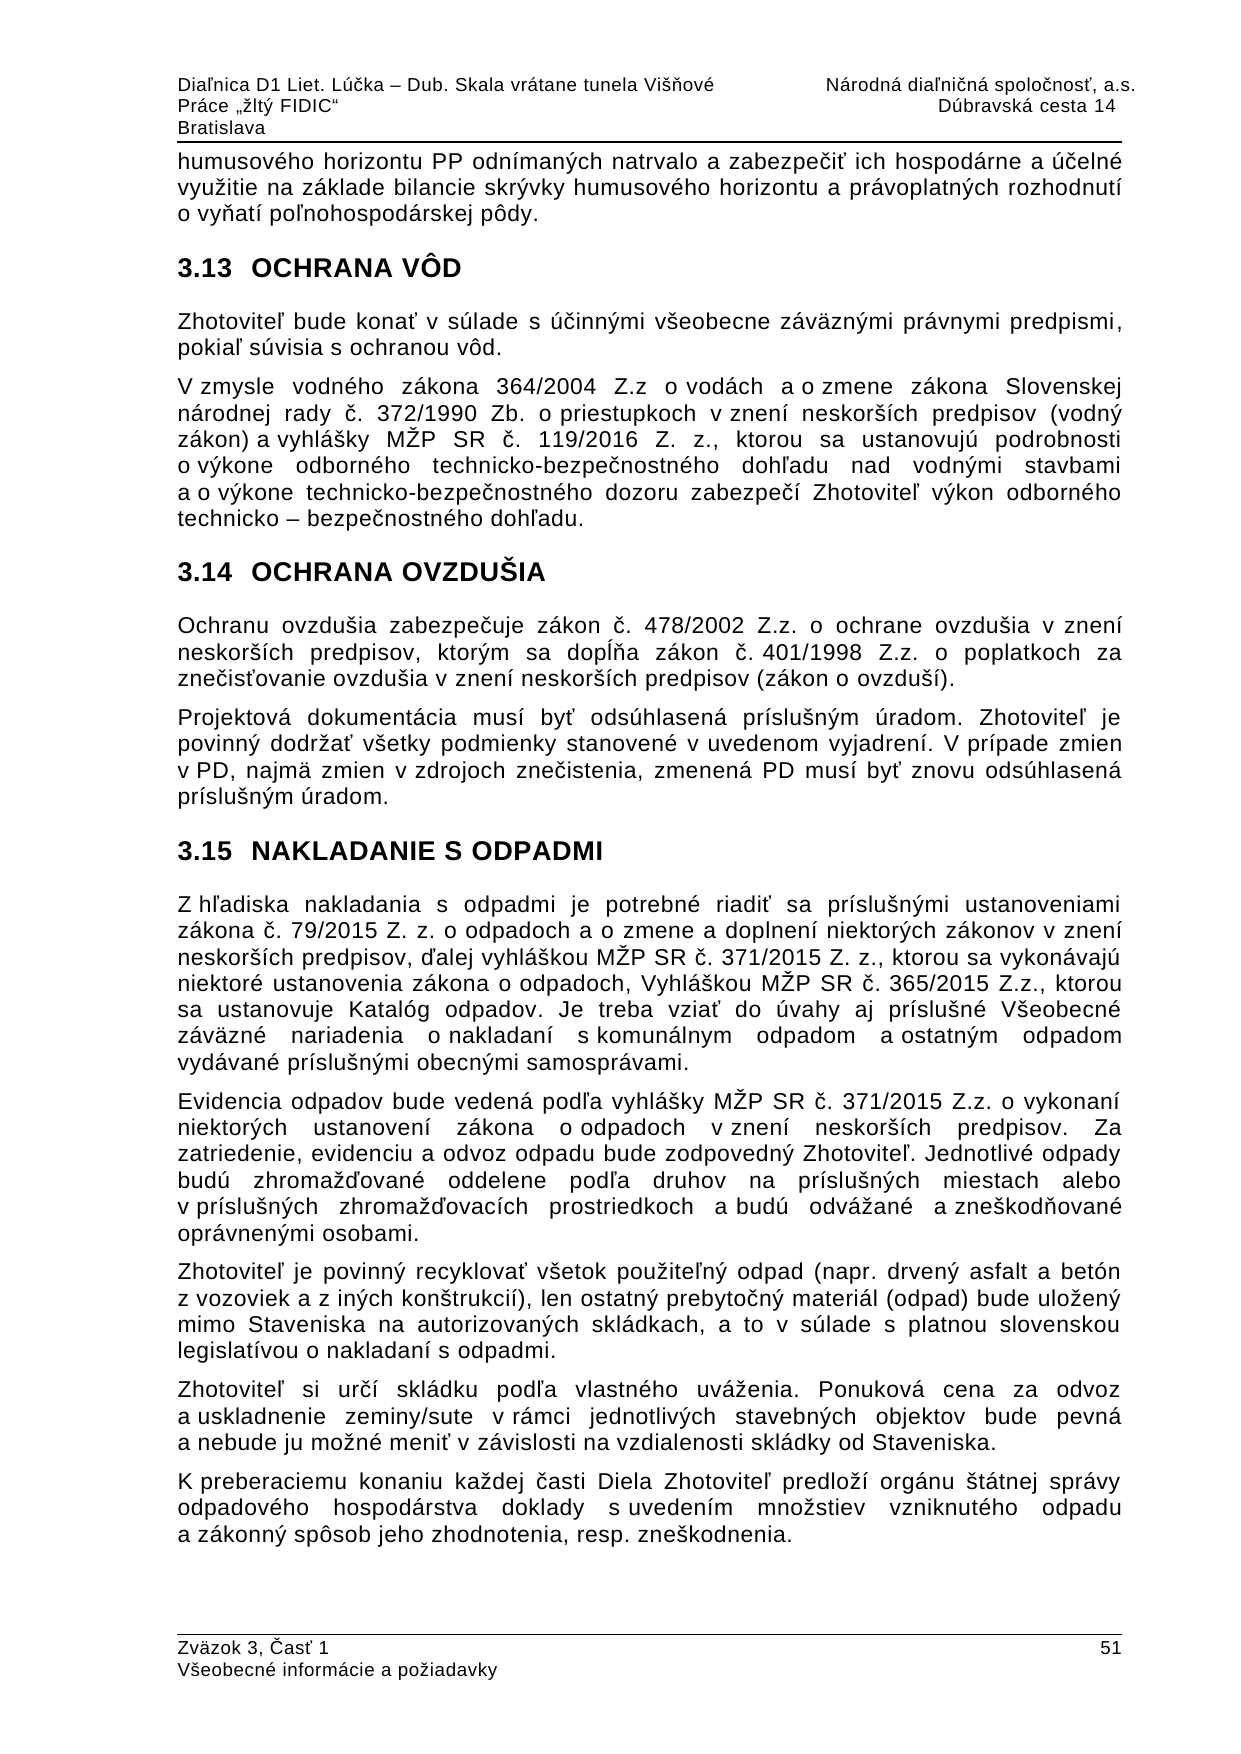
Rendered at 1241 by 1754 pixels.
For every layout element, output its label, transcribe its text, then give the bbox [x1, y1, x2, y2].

subtitle 3.15 Nakladanie s odpadmi [177, 834, 1122, 866]
text Z hľadiska nakladania s odpadmi je potrebné riadiť sa príslušnými ustanoveniami zákona č. 79/2015 Z. z. o odpadoch a o zmene a doplnení niektorých zákonov v znení neskorších predpisov, ďalej vyhláškou MŽP SR č. 371/2015 Z. z., ktorou sa vykonávajú niektoré ustanovenia zákona o odpadoch, Vyhláškou MŽP SR č. 365/2015 Z.z., ktorou sa ustanovuje Katalóg odpadov. Je treba vziať do úvahy aj príslušné Všeobecné záväzné nariadenia o nakladaní s komunálnym odpadom a ostatným odpadom vydávané príslušnými obecnými samosprávami. [177, 891, 1122, 1075]
text Projektová dokumentácia musí byť odsúhlasená príslušným úradom. Zhotoviteľ je povinný dodržať všetky podmienky stanovené v uvedenom vyjadrení. V prípade zmien v PD, najmä zmien v zdrojoch znečistenia, zmenená PD musí byť znovu odsúhlasená príslušným úradom. [177, 704, 1122, 809]
text Ochranu ovzdušia zabezpečuje zákon č. 478/2002 Z.z. o ochrane ovzdušia v znení neskorších predpisov, ktorým sa dopĺňa zákon č. 401/1998 Z.z. o poplatkoch za znečisťovanie ovzdušia v znení neskorších predpisov (zákon o ovzduší). [177, 612, 1122, 692]
text Evidencia odpadov bude vedená podľa vyhlášky MŽP SR č. 371/2015 Z.z. o vykonaní niektorých ustanovení zákona o odpadoch v znení neskorších predpisov. Za zatriedenie, evidenciu a odvoz odpadu bude zodpovedný Zhotoviteľ. Jednotlivé odpady budú zhromažďované oddelene podľa druhov na príslušných miestach alebo v príslušných zhromažďovacích prostriedkoch a budú odvážané a zneškodňované oprávnenými osobami. [177, 1088, 1122, 1246]
text Zhotoviteľ je povinný recyklovať všetok použiteľný odpad (napr. drvený asfalt a betón z vozoviek a z iných konštrukcií), len ostatný prebytočný materiál (odpad) bude uložený mimo Staveniska na autorizovaných skládkach, a to v súlade s platnou slovenskou legislatívou o nakladaní s odpadmi. [177, 1258, 1122, 1364]
subtitle 3.13 Ochrana vôd [177, 252, 1122, 283]
subtitle 3.14 Ochrana ovzdušia [177, 556, 1122, 587]
text K preberaciemu konaniu každej časti Diela Zhotoviteľ predloží orgánu štátnej správy odpadového hospodárstva doklady s uvedením množstiev vzniknutého odpadu a zákonný spôsob jeho zhodnotenia, resp. zneškodnenia. [177, 1468, 1122, 1547]
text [177, 148, 1122, 227]
text Zhotoviteľ bude konať v súlade s účinnými všeobecne záväznými právnymi predpismi, pokiaľ súvisia s ochranou vôd. [177, 308, 1122, 361]
text V zmysle vodného zákona 364/2004 Z.z o vodách a o zmene zákona Slovenskej národnej rady č. 372/1990 Zb. o priestupkoch v znení neskorších predpisov (vodný zákon) a vyhlášky MŽP SR č. 119/2016 Z. z., ktorou sa ustanovujú podrobnosti o výkone odborného technicko-bezpečnostného dohľadu nad vodnými stavbami a o výkone technicko-bezpečnostného dozoru zabezpečí Zhotoviteľ výkon odborného technicko – bezpečnostného dohľadu. [177, 373, 1122, 531]
text Zhotoviteľ si určí skládku podľa vlastného uváženia. Ponuková cena za odvoz a uskladnenie zeminy/sute v rámci jednotlivých stavebných objektov bude pevná a nebude ju možné meniť v závislosti na vzdialenosti skládky od Staveniska. [177, 1376, 1122, 1455]
